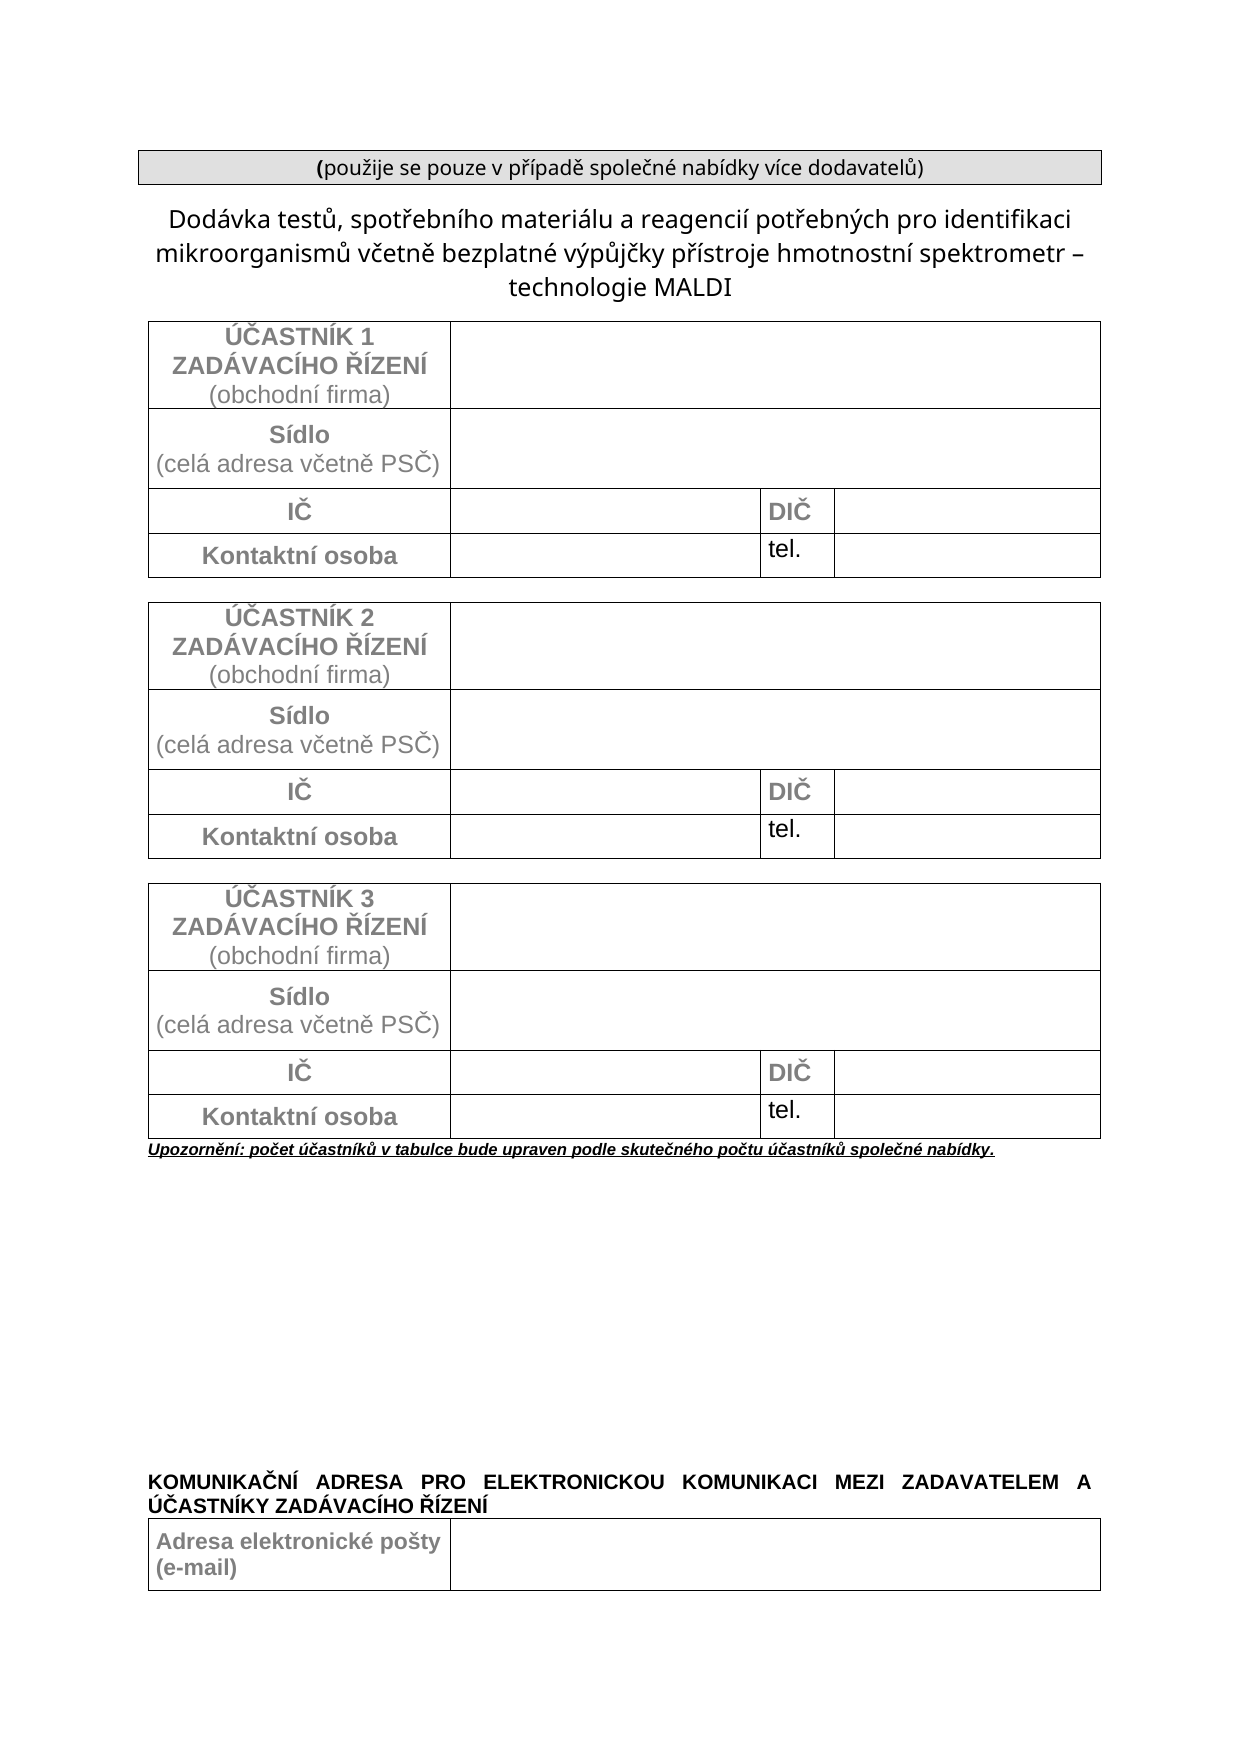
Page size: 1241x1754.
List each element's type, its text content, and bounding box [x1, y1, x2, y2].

text (použije se pouze v případě společné nabídky více dodavatelů) [139, 151, 1101, 184]
text Dodávka testů, spotřebního materiálu a reagencií potřebných pro identifikaci mikroorganismů včetně bezplatné výpůjčky přístroje hmotnostní spektrometr – technologie MALDI [148, 202, 1092, 304]
table_cell Sídlo (celá adresa včetně PSČ) [149, 971, 450, 1050]
text Upozornění: počet účastníků v tabulce bude upraven podle skutečného počtu účastníků společné nabídky. [148, 1139, 1092, 1158]
table_header ÚČASTNÍK 3 ZADÁVACÍHO ŘÍZENÍ (obchodní firma) [149, 884, 450, 970]
table_cell [835, 815, 1100, 857]
table_cell IČ [149, 770, 450, 813]
table_cell [451, 1095, 760, 1138]
table_cell Kontaktní osoba [149, 1095, 450, 1138]
table_cell [451, 489, 760, 533]
table_header ÚČASTNÍK 1 ZADÁVACÍHO ŘÍZENÍ (obchodní firma) [149, 322, 450, 408]
table_cell DIČ [761, 1051, 834, 1094]
table_cell [451, 770, 760, 813]
table_cell IČ [149, 1051, 450, 1094]
table_cell [451, 971, 1100, 1050]
text KOMUNIKAČNÍ ADRESA PRO ELEKTRONICKOU KOMUNIKACI MEZI ZADAVATELEM A ÚČASTNÍKY ZADÁVACÍHO ŘÍZENÍ [148, 1470, 1092, 1518]
table_cell tel. [761, 1095, 834, 1138]
table_cell tel. [761, 534, 834, 577]
table_cell [451, 534, 760, 577]
table_cell IČ [149, 489, 450, 533]
table_cell Sídlo (celá adresa včetně PSČ) [149, 409, 450, 488]
table_cell [835, 534, 1100, 577]
table_cell [835, 1095, 1100, 1138]
table_cell DIČ [761, 770, 834, 813]
table_header Adresa elektronické pošty (e-mail) [149, 1519, 450, 1590]
table_cell Kontaktní osoba [149, 815, 450, 857]
table_cell [451, 815, 760, 857]
table_cell [451, 690, 1100, 769]
table_header [451, 322, 1100, 408]
table_cell [835, 770, 1100, 813]
table_cell Kontaktní osoba [149, 534, 450, 577]
table_cell [451, 1051, 760, 1094]
table_header [451, 1519, 1100, 1590]
table_header [451, 884, 1100, 970]
table_cell [835, 489, 1100, 533]
table_cell Sídlo (celá adresa včetně PSČ) [149, 690, 450, 769]
table_cell DIČ [761, 489, 834, 533]
table_cell [835, 1051, 1100, 1094]
table_header [451, 603, 1100, 689]
table_cell tel. [761, 815, 834, 857]
table_header ÚČASTNÍK 2 ZADÁVACÍHO ŘÍZENÍ (obchodní firma) [149, 603, 450, 689]
table_cell [451, 409, 1100, 488]
